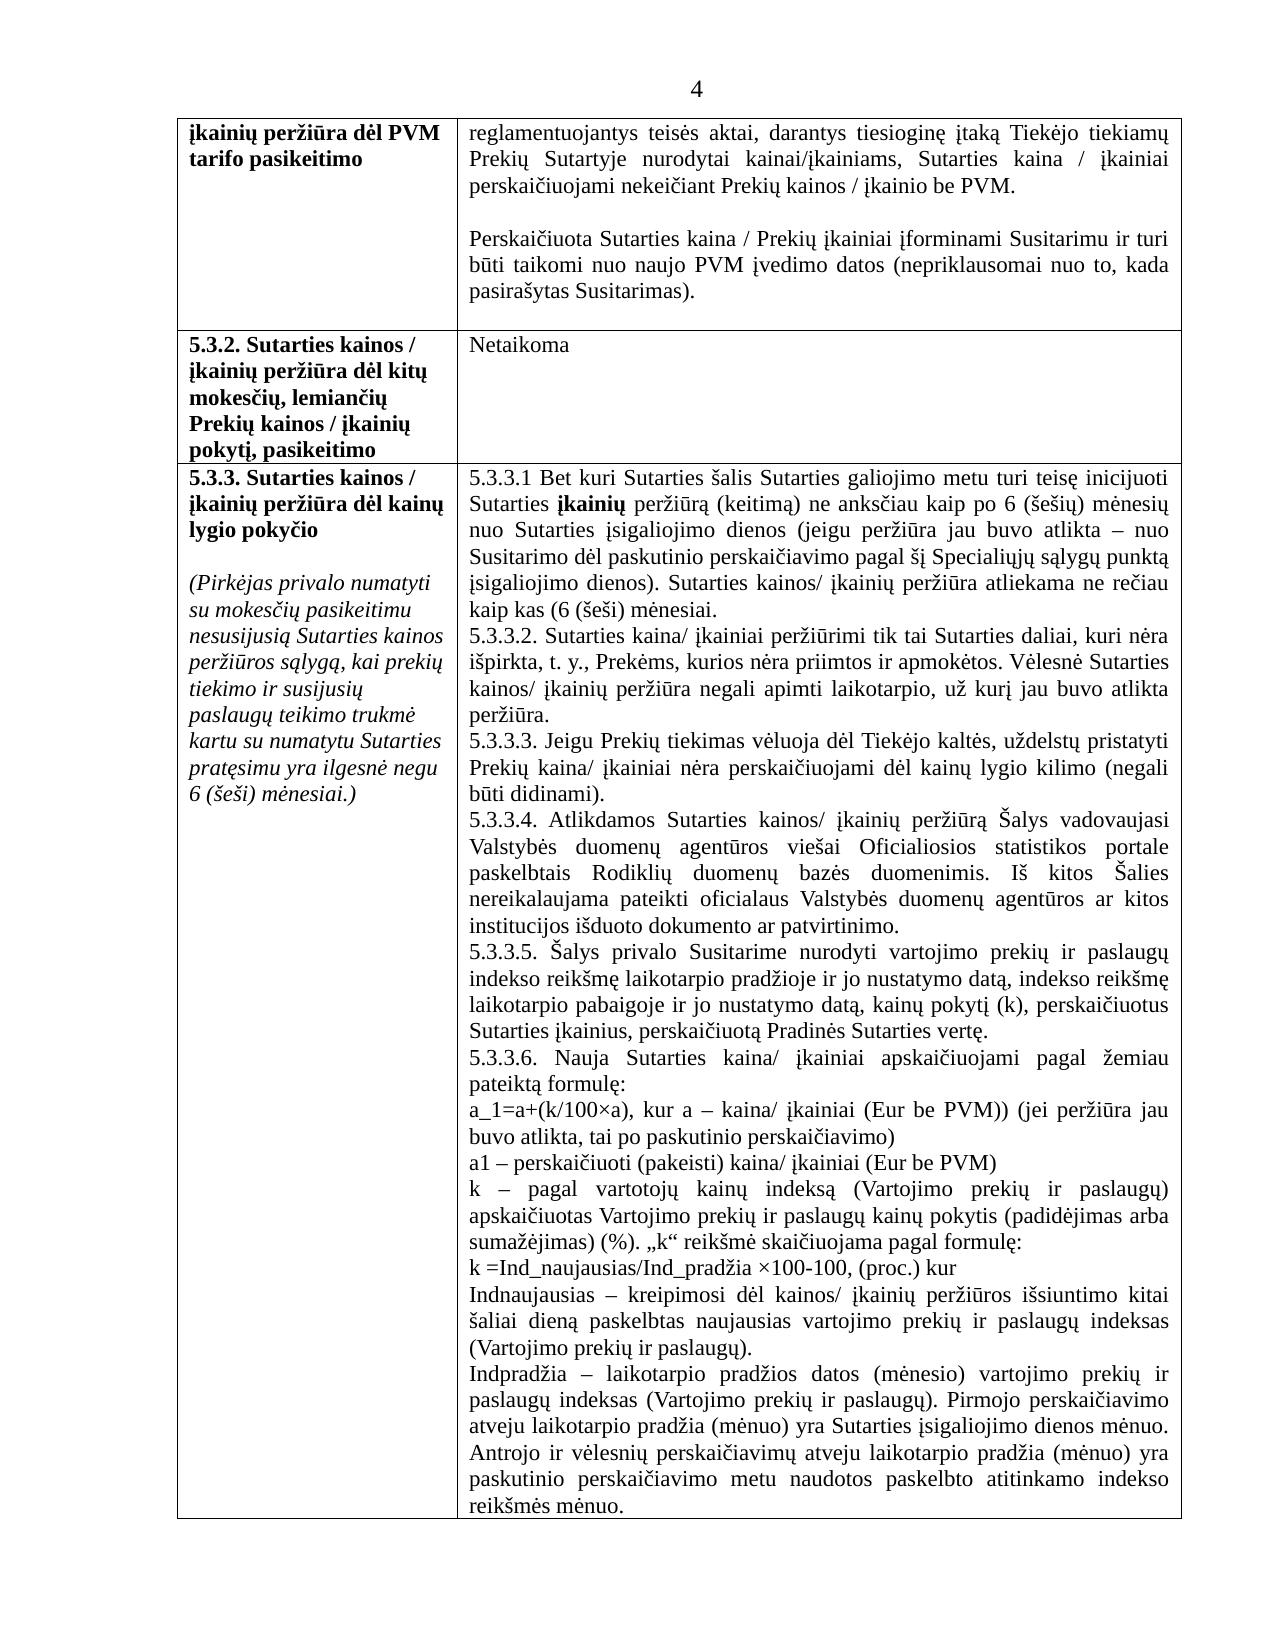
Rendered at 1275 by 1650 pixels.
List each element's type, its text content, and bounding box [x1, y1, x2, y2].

table_cell 5.3.2. Sutarties kainos / įkainių peržiūra dėl kitų mokesčių, lemiančių Prekių kainos / įkainių pokytį, pasikeitimo [178, 331, 457, 463]
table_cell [458, 464, 1181, 1518]
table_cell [458, 119, 1181, 330]
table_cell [178, 464, 457, 1518]
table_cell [178, 119, 457, 330]
table_cell Netaikoma [458, 331, 1181, 463]
